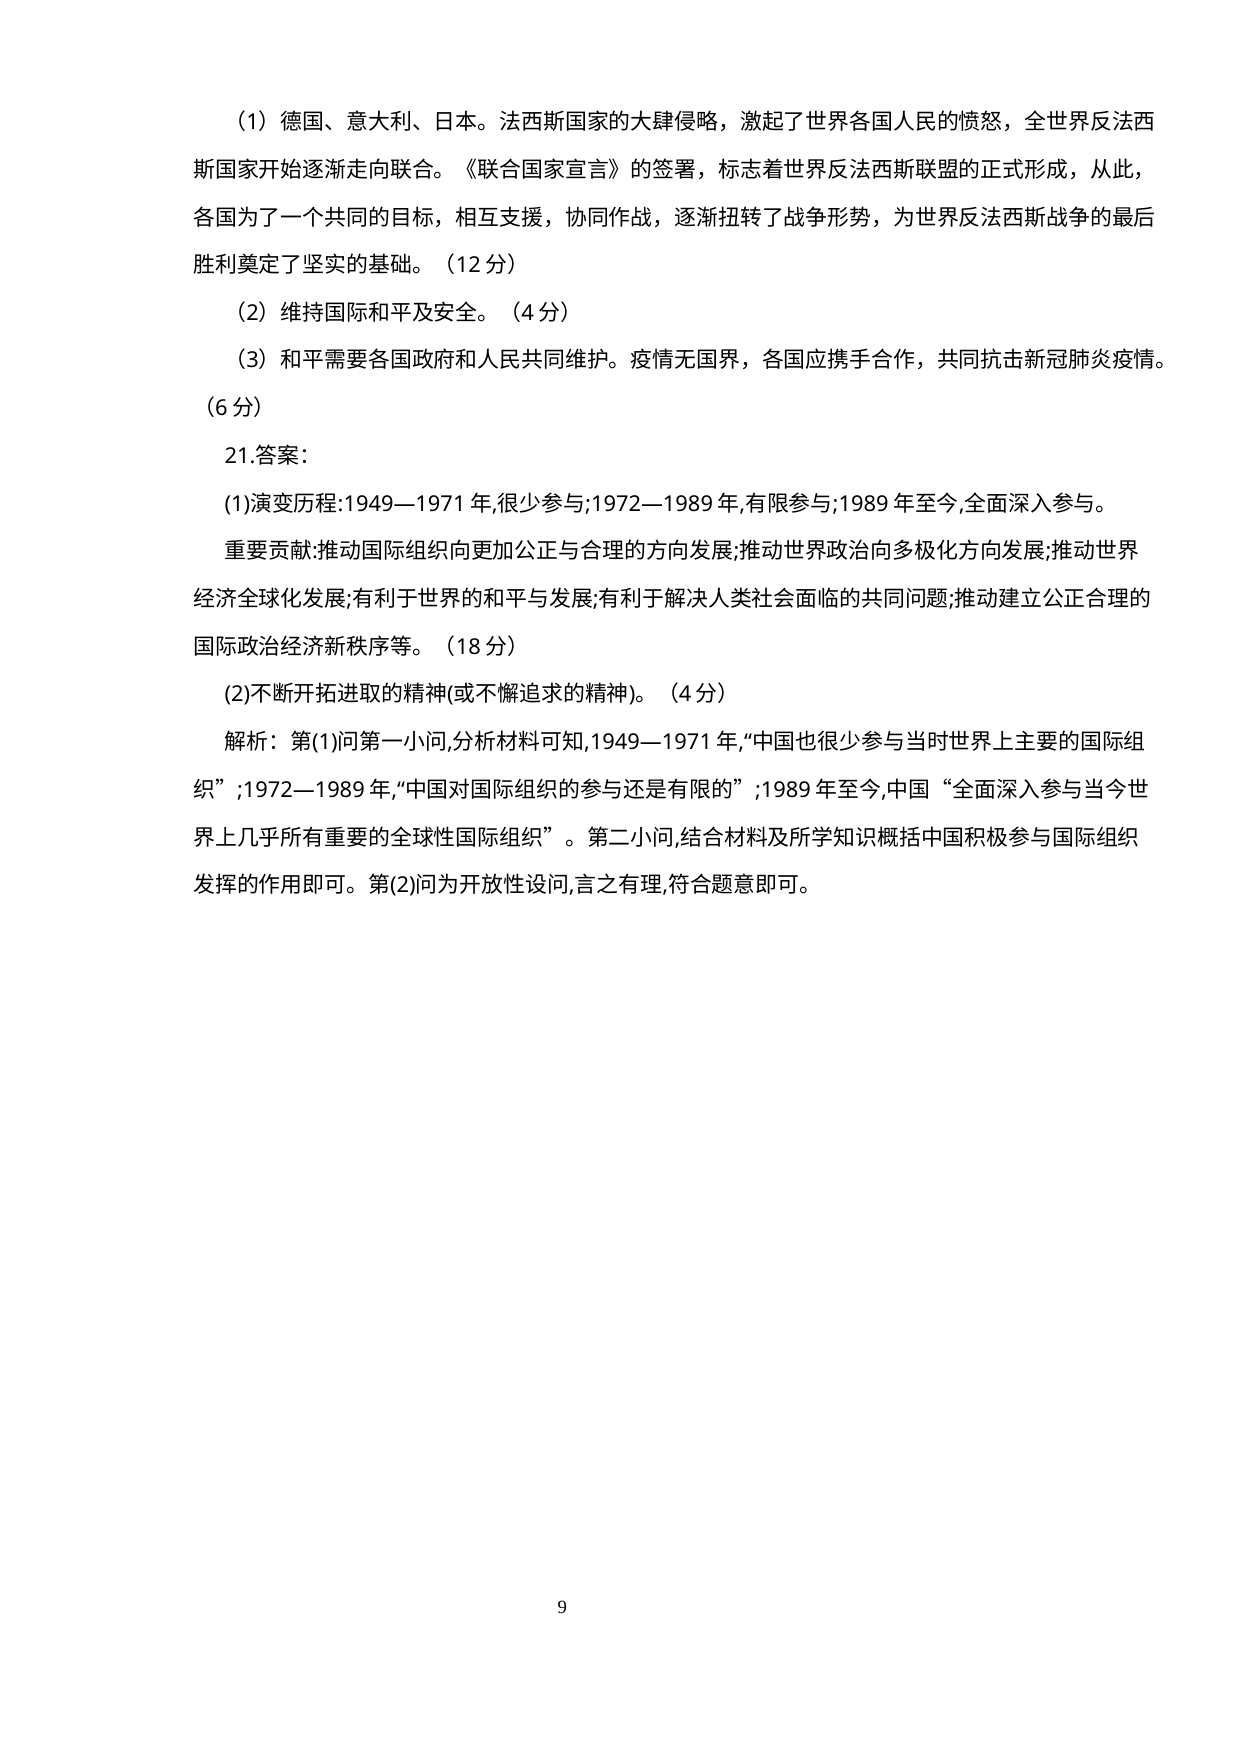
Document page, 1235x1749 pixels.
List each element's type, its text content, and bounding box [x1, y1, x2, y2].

text （1）德国、意大利、日本。法西斯国家的大肆侵略，激起了世界各国人民的愤怒，全世界反法西斯国家开始逐渐走向联合。《联合国家宣言》的签署，标志着世界反法西斯联盟的正式形成，从此，各国为了一个共同的目标，相互支援，协同作战，逐渐扭转了战争形势，为世界反法西斯战争的最后胜利奠定了坚实的基础。（12分） [193, 96, 1159, 287]
text （3）和平需要各国政府和人民共同维护。疫情无国界，各国应携手合作，共同抗击新冠肺炎疫情。（6分） [193, 334, 1159, 430]
text 解析：第(1)问第一小问,分析材料可知,1949—1971年,“中国也很少参与当时世界上主要的国际组织”;1972—1989年,“中国对国际组织的参与还是有限的”;1989年至今,中国“全面深入参与当今世界上几乎所有重要的全球性国际组织”。第二小问,结合材料及所学知识概括中国积极参与国际组织发挥的作用即可。第(2)问为开放性设问,言之有理,符合题意即可。 [193, 716, 1159, 907]
text 21.答案： [193, 430, 1159, 478]
text (1)演变历程:1949—1971年,很少参与;1972—1989年,有限参与;1989年至今,全面深入参与。 [193, 478, 1159, 525]
text (2)不断开拓进取的精神(或不懈追求的精神)。（4分） [193, 668, 1159, 716]
text 重要贡献:推动国际组织向更加公正与合理的方向发展;推动世界政治向多极化方向发展;推动世界经济全球化发展;有利于世界的和平与发展;有利于解决人类社会面临的共同问题;推动建立公正合理的国际政治经济新秩序等。（18分） [193, 525, 1159, 668]
text （2）维持国际和平及安全。（4分） [193, 287, 1159, 334]
